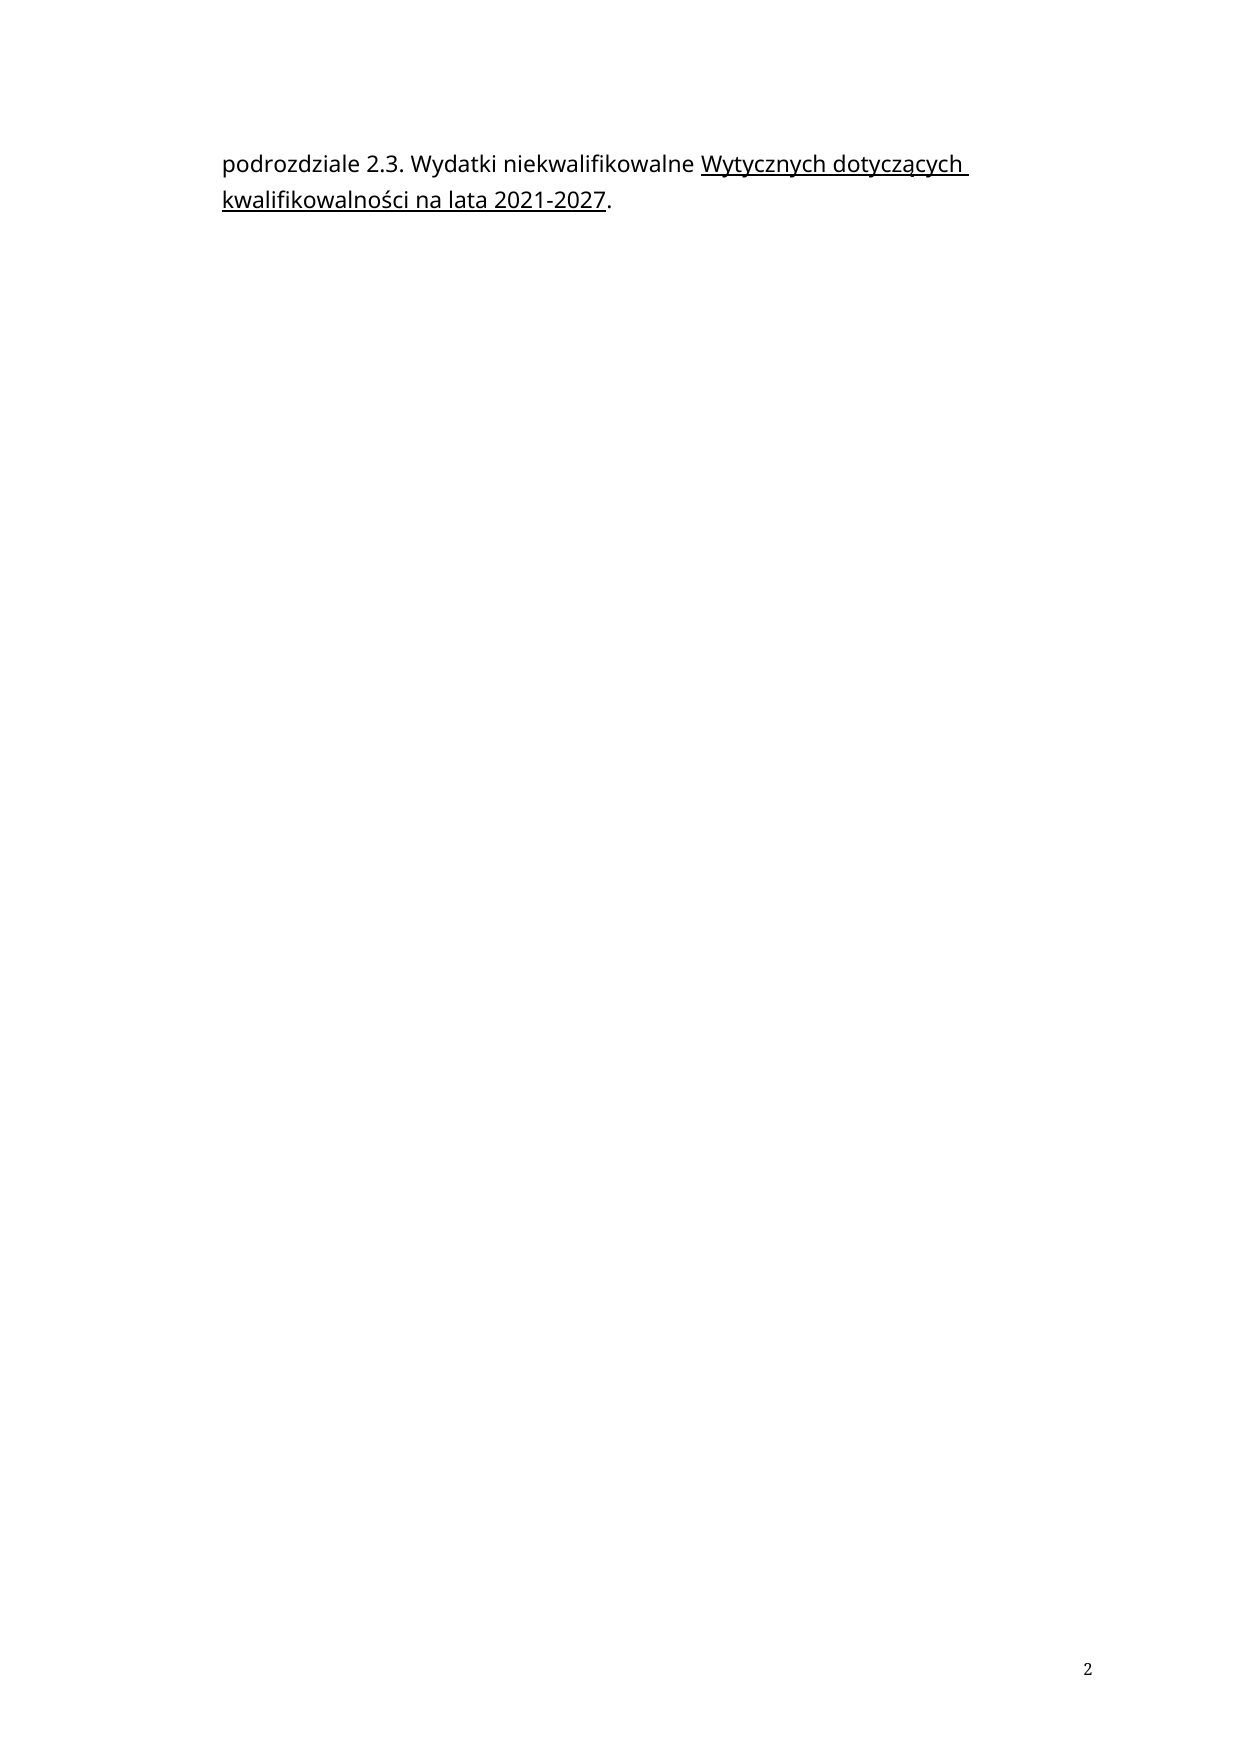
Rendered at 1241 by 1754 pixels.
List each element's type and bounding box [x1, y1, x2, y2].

list [148, 148, 1092, 215]
